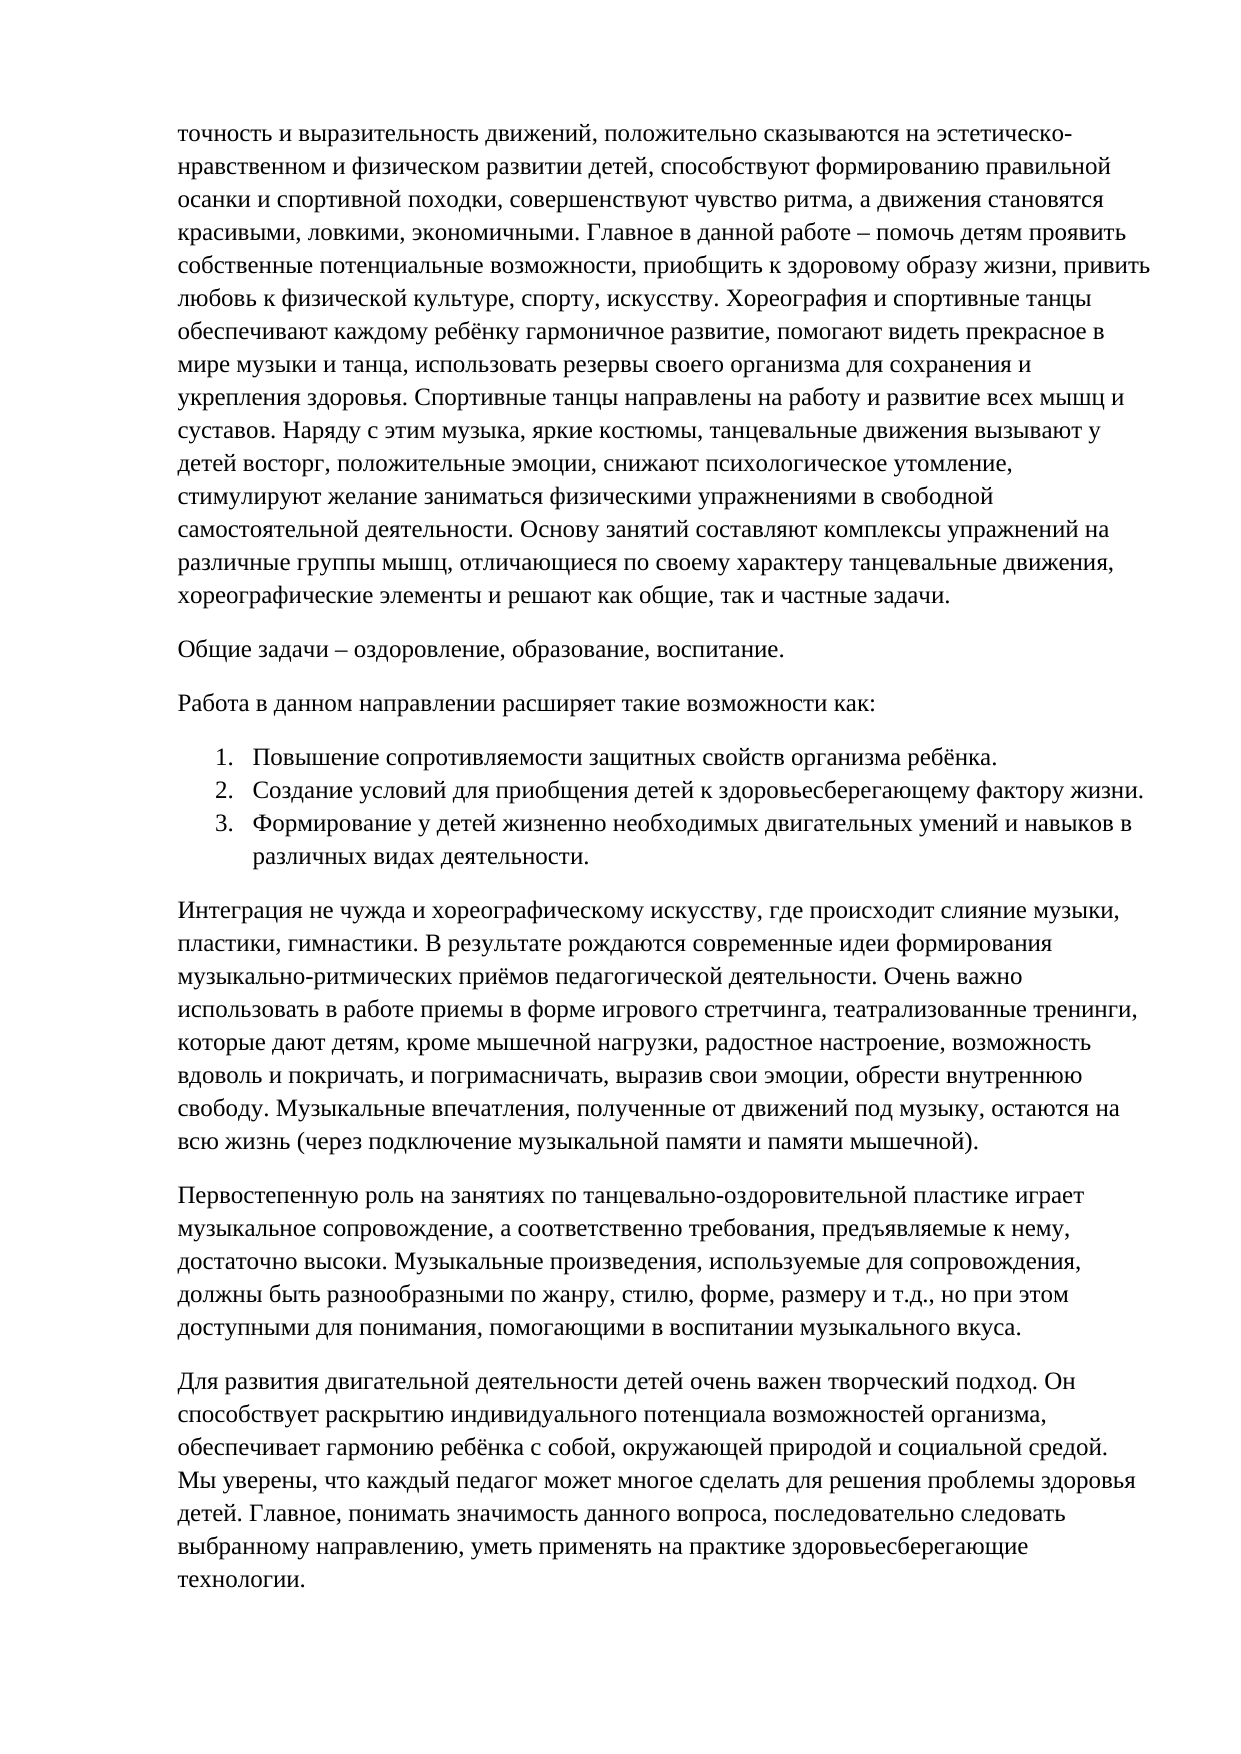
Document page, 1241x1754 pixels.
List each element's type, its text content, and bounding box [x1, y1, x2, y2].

list Формирование у детей жизненно необходимых двигательных умений и навыков в различных видах деятельности. [215, 808, 1152, 870]
list Повышение сопротивляемости защитных свойств организма ребёнка. [215, 742, 1152, 771]
text Работа в данном направлении расширяет такие возможности как: [177, 688, 1152, 717]
list Создание условий для приобщения детей к здоровьесберегающему фактору жизни. [215, 775, 1152, 804]
text Для развития двигательной деятельности детей очень важен творческий подход. Он способствует раскрытию индивидуального потенциала возможностей организма, обеспечивает гармонию ребёнка с собой, окружающей природой и социальной средой. Мы уверены, что каждый педагог может многое сделать для решения проблемы здоровья детей. Главное, понимать значимость данного вопроса, последовательно следовать выбранному направлению, уметь применять на практике здоровьесберегающие технологии. [177, 1366, 1152, 1593]
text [177, 118, 1152, 609]
text Общие задачи – оздоровление, образование, воспитание. [177, 634, 1152, 663]
text Интеграция не чужда и хореографическому искусству, где происходит слияние музыки, пластики, гимнастики. В результате рождаются современные идеи формирования музыкально-ритмических приёмов педагогической деятельности. Очень важно использовать в работе приемы в форме игрового стретчинга, театрализованные тренинги, которые дают детям, кроме мышечной нагрузки, радостное настроение, возможность вдоволь и покричать, и погримасничать, выразив свои эмоции, обрести внутреннюю свободу. Музыкальные впечатления, полученные от движений под музыку, остаются на всю жизнь (через подключение музыкальной памяти и памяти мышечной). [177, 895, 1152, 1155]
text Первостепенную роль на занятиях по танцевально-оздоровительной пластике играет музыкальное сопровождение, а соответственно требования, предъявляемые к нему, достаточно высоки. Музыкальные произведения, используемые для сопровождения, должны быть разнообразными по жанру, стилю, форме, размеру и т.д., но при этом доступными для понимания, помогающими в воспитании музыкального вкуса. [177, 1180, 1152, 1341]
